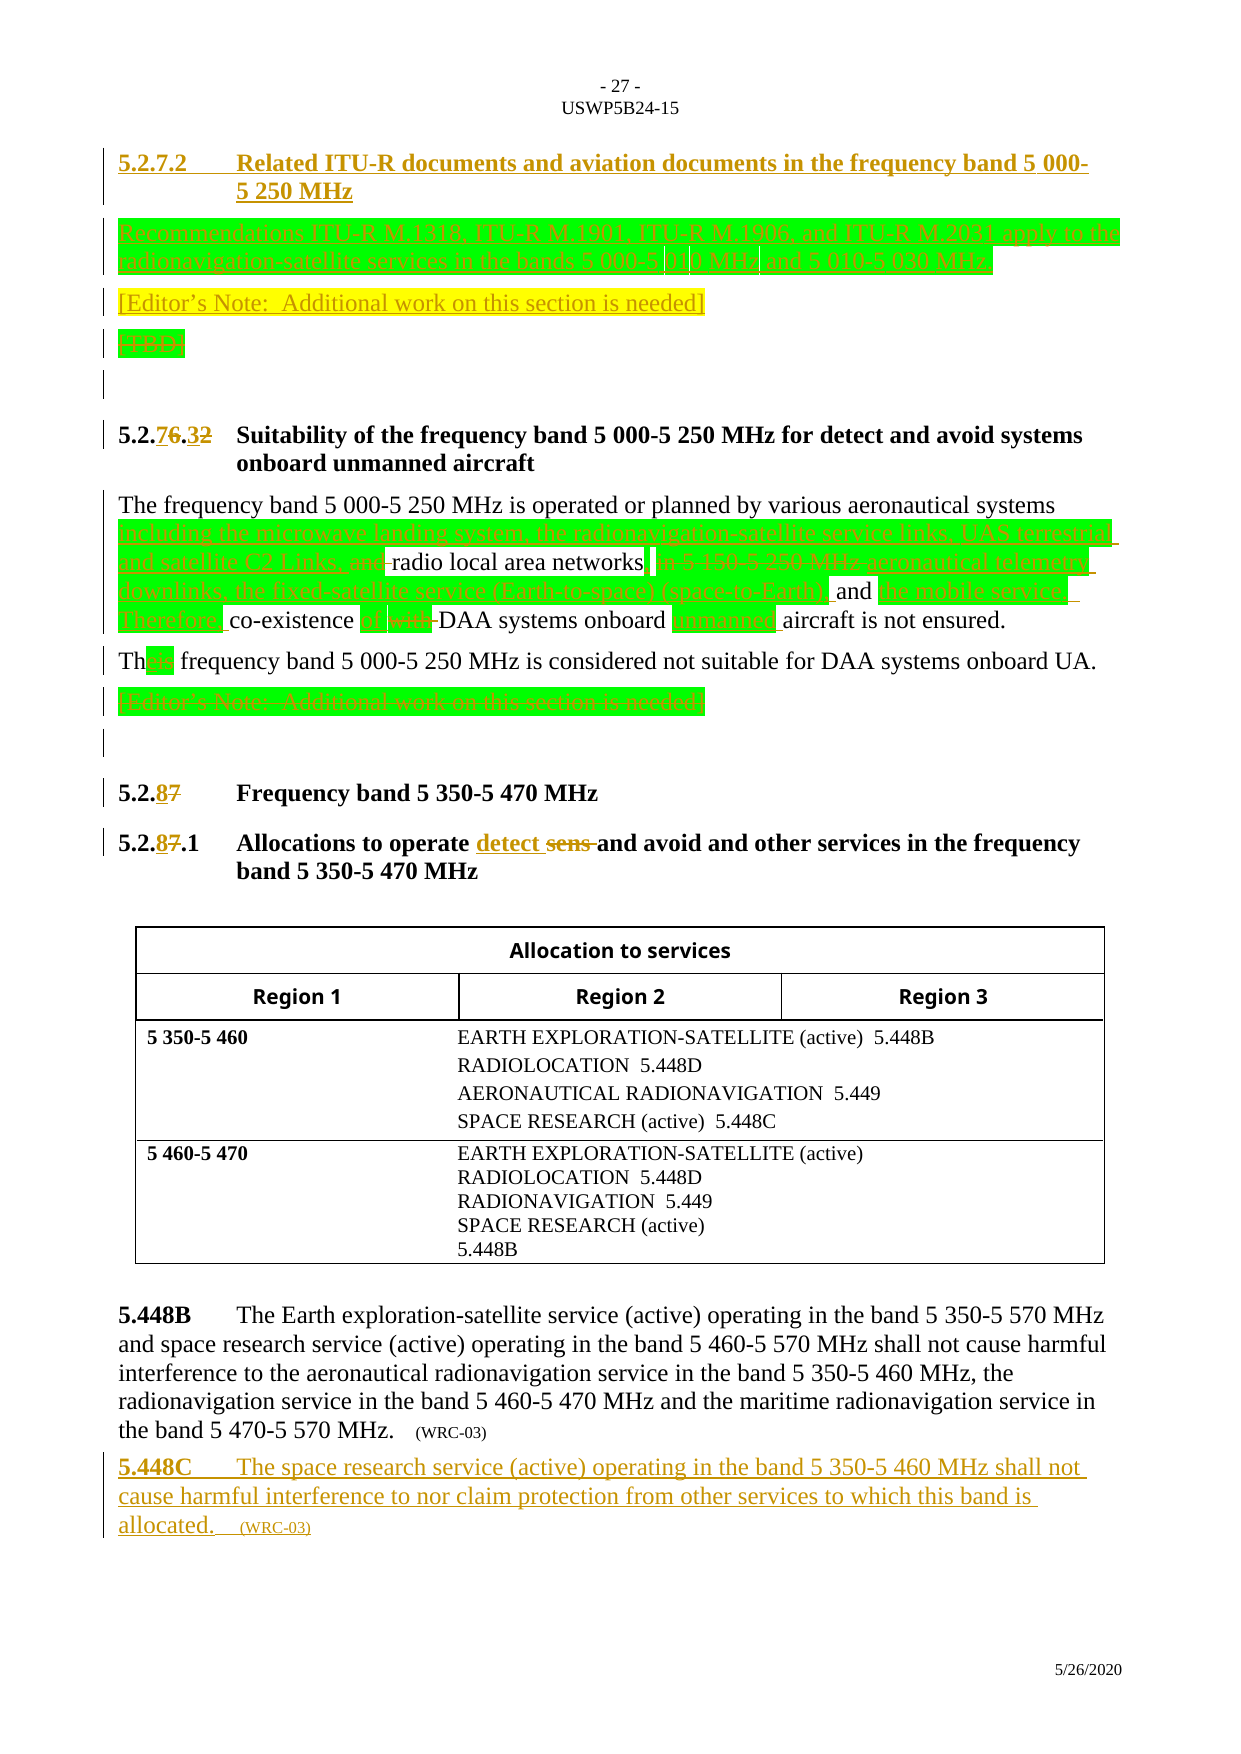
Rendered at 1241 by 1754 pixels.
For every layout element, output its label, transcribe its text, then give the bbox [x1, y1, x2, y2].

table_cell Region 2 [460, 974, 781, 1019]
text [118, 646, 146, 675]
text Th frequency band 5 000-5 250 MHz is considered not suitable for DAA systems onboard UA. [174, 646, 1122, 675]
text 5.448B The Earth exploration-satellite service (active) operating in the band 5 350-5 570 MHz and space research service (active) operating in the band 5 460-5 570 MHz shall not cause harmful interference to the aeronautical radionavigation service in the band 5 350-5 460 MHz, the radionavigation service in the band 5 460-5 470 MHz and the maritime radionavigation service in the band 5 470-5 570 MHz. (WRC-03) [118, 1300, 1122, 1444]
table_cell Region 1 [137, 974, 458, 1019]
text The frequency band 5 000-5 250 MHz is operated or planned by various aeronautical systems radio local area networks and co-existence DAA systems onboard aircraft is not ensured. [118, 490, 1122, 633]
subtitle 5.2..1 Allocations to operate and avoid and other services in the frequency band 5 350-5 470 MHz [118, 828, 1122, 885]
table_cell Region 3 [782, 974, 1104, 1019]
subtitle 5.2. Frequency band 5 350-5 470 MHz [118, 778, 1122, 807]
subtitle 5.2.. Suitability of the frequency band 5 000-5 250 MHz for detect and avoid systems onboard unmanned aircraft [118, 420, 1122, 477]
table_cell 5 350-5 460 EARTH EXPLORATION-SATELLITE (active) 5.448B RADIOLOCATION 5.448D AERONAUTICAL RADIONAVIGATION 5.449 SPACE RESEARCH (active) 5.448C [136, 1019, 1104, 1139]
table_header Allocation to services [137, 928, 1104, 973]
table_cell 5 460-5 470 EARTH EXPLORATION-SATELLITE (active) RADIOLOCATION 5.448D RADIONAVIGATION 5.449 SPACE RESEARCH (active) 5.448B [136, 1140, 1104, 1262]
